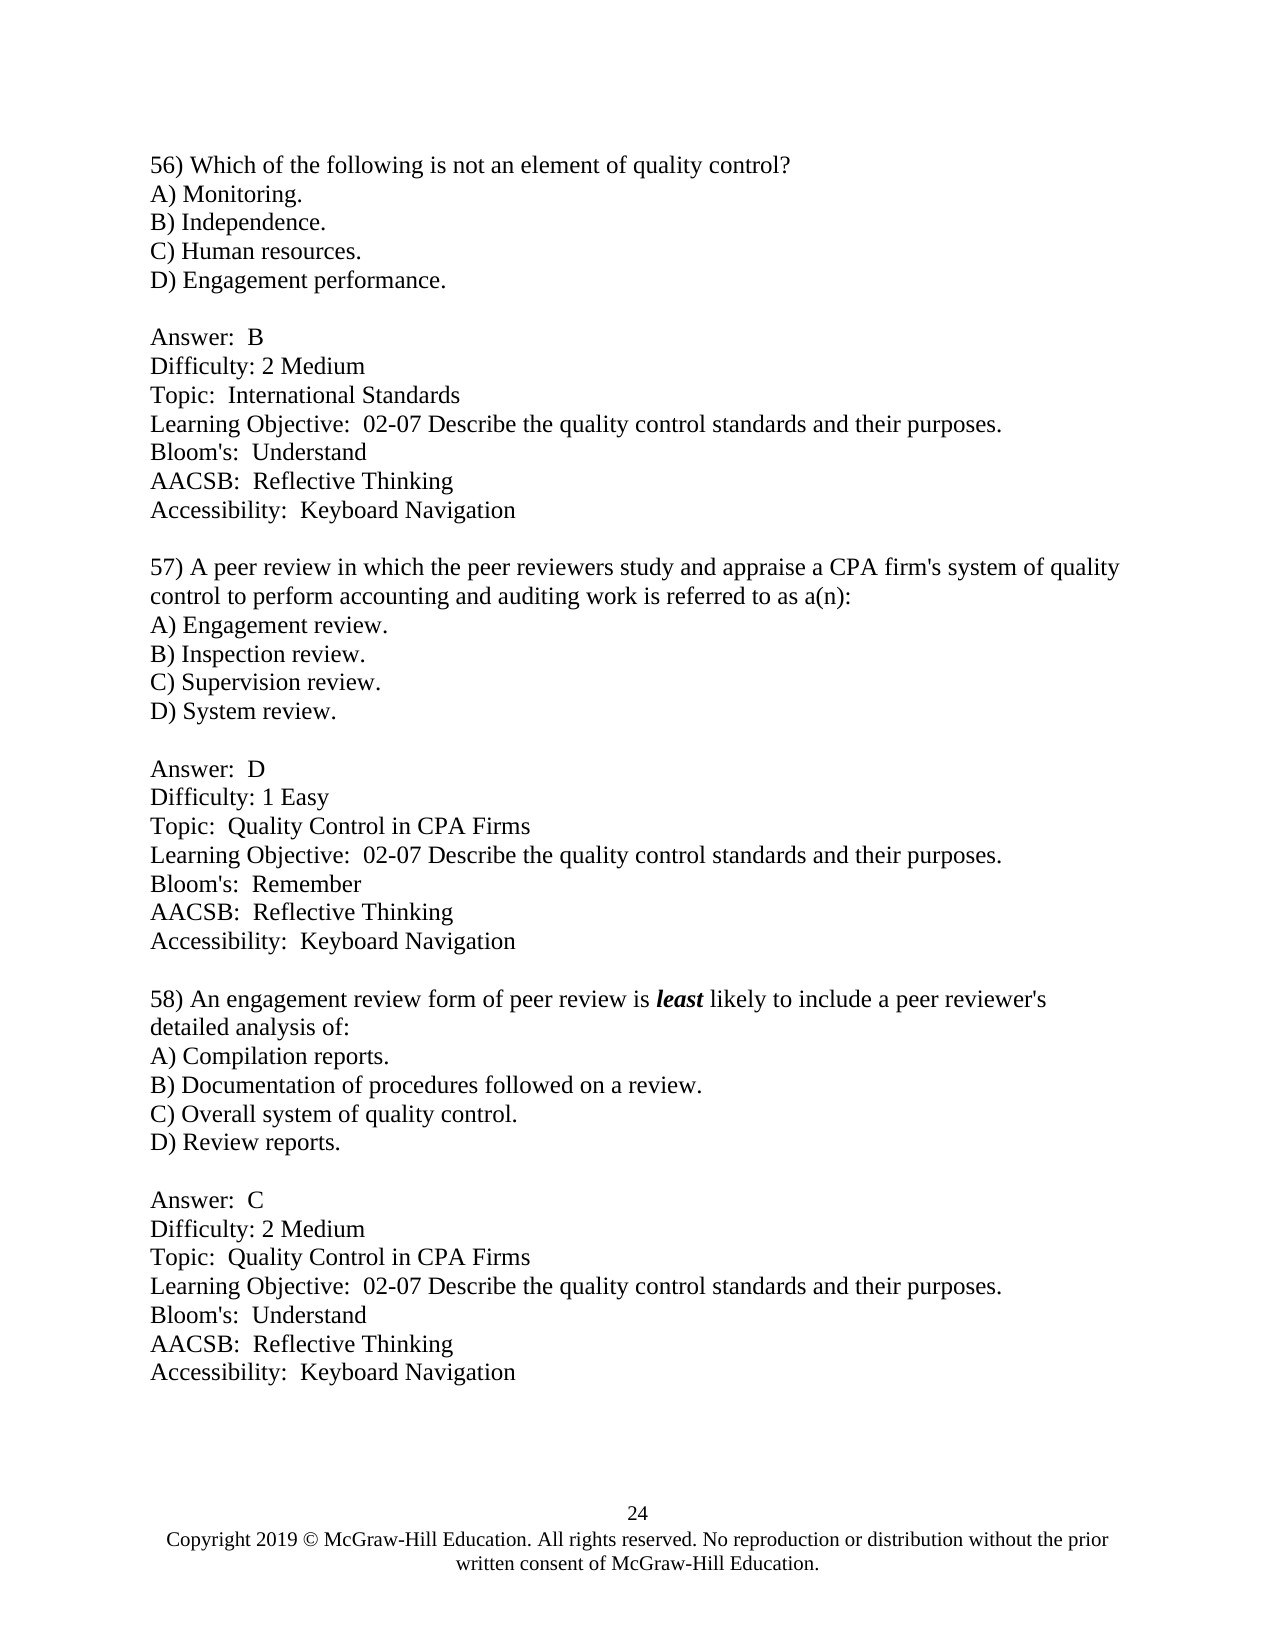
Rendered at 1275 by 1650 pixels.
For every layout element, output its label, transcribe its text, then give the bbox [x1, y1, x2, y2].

text Bloom's: Remember [150, 869, 1125, 897]
text D) Engagement performance. [150, 265, 1125, 294]
text C) Overall system of quality control. [150, 1099, 1125, 1127]
text 56) Which of the following is not an element of quality control? [150, 150, 1125, 179]
text Topic: International Standards [150, 380, 1125, 409]
text Learning Objective: 02-07 Describe the quality control standards and their purposes. [150, 1271, 1125, 1300]
text Answer: C [150, 1185, 1125, 1214]
text AACSB: Reflective Thinking [150, 897, 1125, 926]
text Difficulty: 2 Medium [150, 1214, 1125, 1242]
text AACSB: Reflective Thinking [150, 1329, 1125, 1357]
text D) System review. [150, 696, 1125, 725]
text AACSB: Reflective Thinking [150, 466, 1125, 495]
text B) Documentation of procedures followed on a review. [150, 1070, 1125, 1099]
text Accessibility: Keyboard Navigation [150, 1357, 1125, 1386]
text A) Monitoring. [150, 179, 1125, 207]
text Bloom's: Understand [150, 437, 1125, 466]
text D) Review reports. [150, 1127, 1125, 1156]
text B) Inspection review. [150, 639, 1125, 667]
text Topic: Quality Control in CPA Firms [150, 811, 1125, 840]
text Learning Objective: 02-07 Describe the quality control standards and their purposes. [150, 840, 1125, 869]
text 58) An engagement review form of peer review is least likely to include a peer reviewer's detailed analysis of: [150, 984, 1125, 1041]
text Topic: Quality Control in CPA Firms [150, 1242, 1125, 1271]
text Answer: B [150, 322, 1125, 351]
text Bloom's: Understand [150, 1300, 1125, 1329]
text C) Human resources. [150, 236, 1125, 265]
text C) Supervision review. [150, 667, 1125, 696]
text Difficulty: 1 Easy [150, 782, 1125, 811]
text B) Independence. [150, 207, 1125, 236]
text A) Compilation reports. [150, 1041, 1125, 1070]
text 57) A peer review in which the peer reviewers study and appraise a CPA firm's system of quality control to perform accounting and auditing work is referred to as a(n): [150, 552, 1125, 610]
text A) Engagement review. [150, 610, 1125, 639]
text Accessibility: Keyboard Navigation [150, 495, 1125, 524]
text Answer: D [150, 754, 1125, 782]
text Accessibility: Keyboard Navigation [150, 926, 1125, 955]
text Learning Objective: 02-07 Describe the quality control standards and their purposes. [150, 409, 1125, 437]
text Difficulty: 2 Medium [150, 351, 1125, 380]
